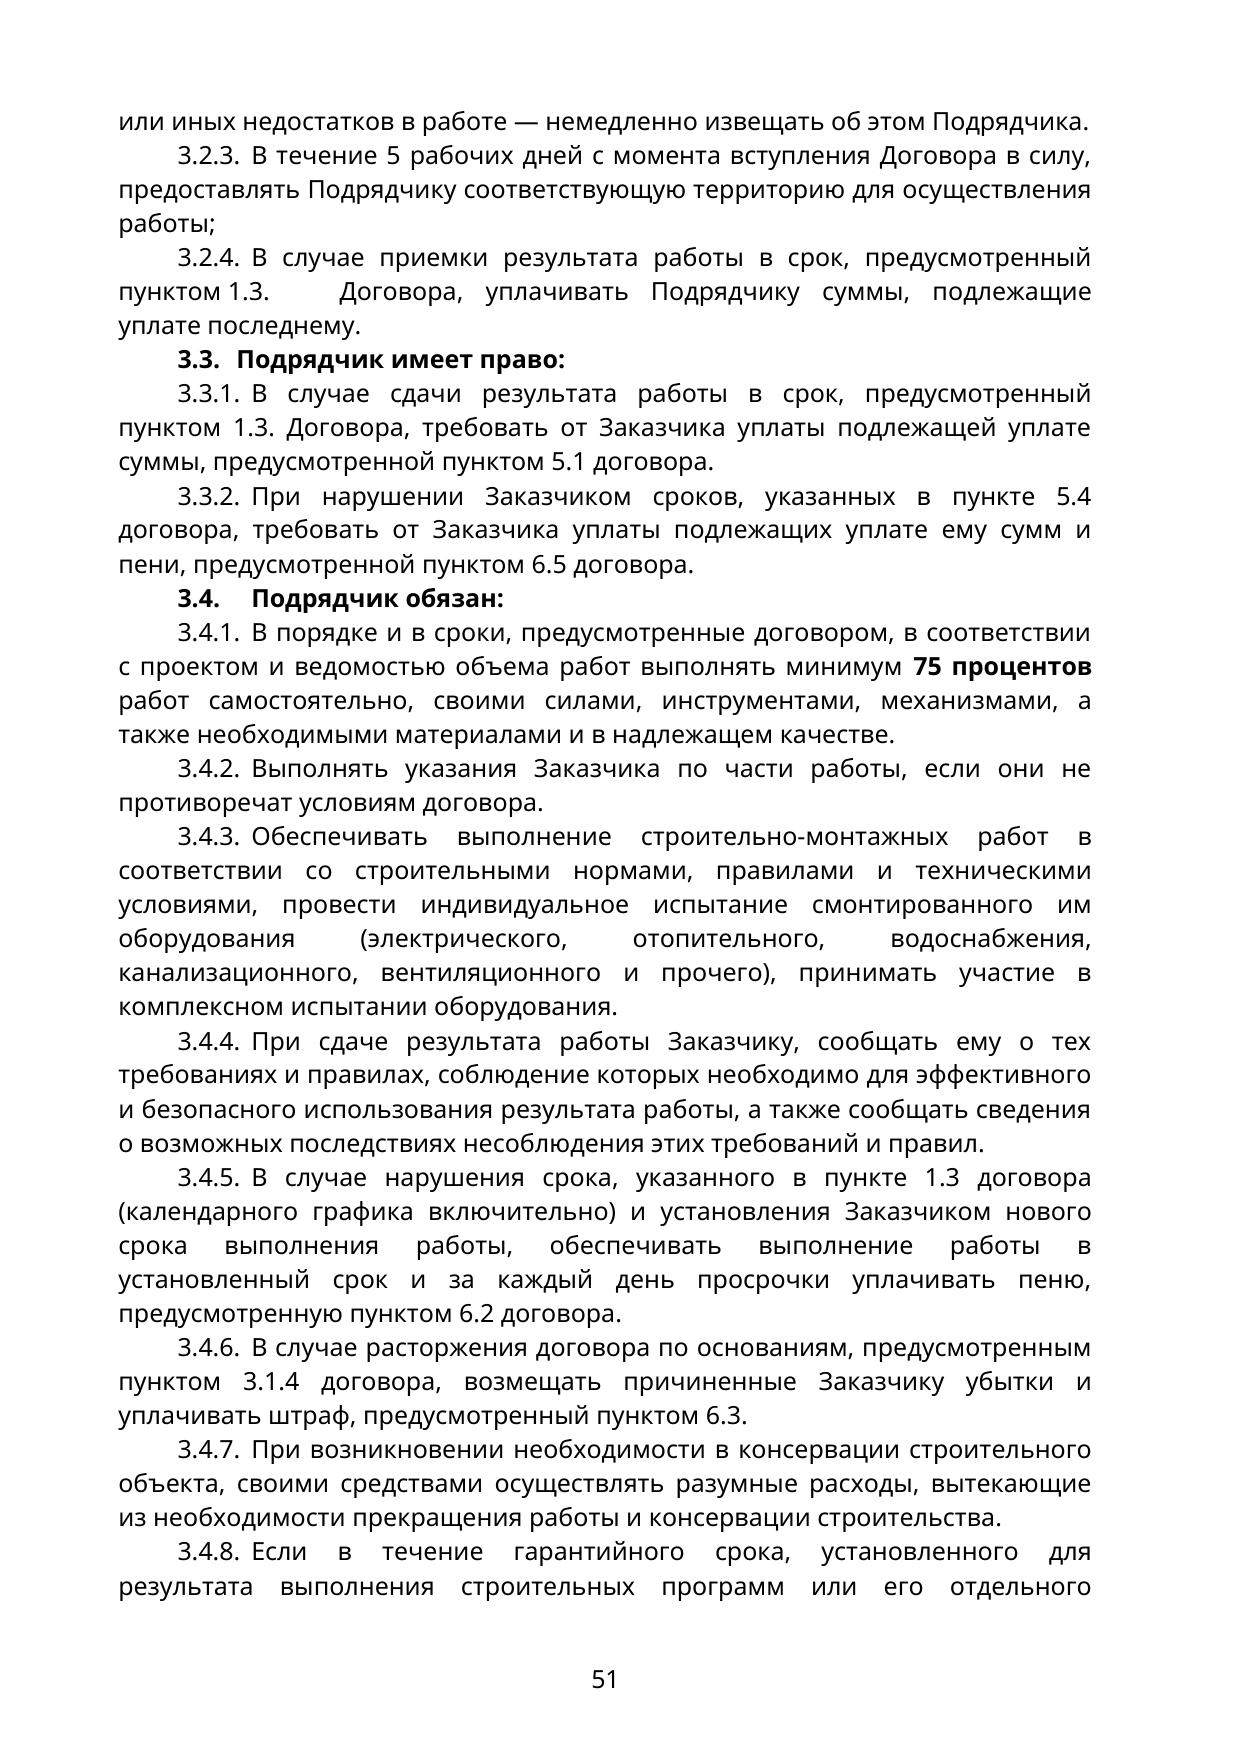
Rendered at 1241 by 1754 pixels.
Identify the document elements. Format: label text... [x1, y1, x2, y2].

text 3.2.4. В случае приемки результата работы в срок, предусмотренный пунктом 1.3. Договора, уплачивать Подрядчику суммы, подлежащие уплате последнему. [118, 240, 1092, 342]
text 3.4.4. При сдаче результата работы Заказчику, сообщать ему о тех требованиях и правилах, соблюдение которых необходимо для эффективного и безопасного использования результата работы, а также сообщать сведения о возможных последствиях несоблюдения этих требований и правил. [118, 1023, 1092, 1159]
text 3.3.2. При нарушении Заказчиком сроков, указанных в пункте 5.4 договора, требовать от Заказчика уплаты подлежащих уплате ему сумм и пени, предусмотренной пунктом 6.5 договора. [118, 478, 1092, 580]
text 3.4.7. При возникновении необходимости в консервации строительного объекта, своими средствами осуществлять разумные расходы, вытекающие из необходимости прекращения работы и консервации строительства. [118, 1432, 1092, 1534]
text 3.4.6. В случае расторжения договора по основаниям, предусмотренным пунктом 3.1.4 договора, возмещать причиненные Заказчику убытки и уплачивать штраф, предусмотренный пунктом 6.3. [118, 1330, 1092, 1432]
text 3.3. Подрядчик имеет право: [118, 342, 1092, 376]
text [118, 103, 1092, 137]
text 3.4.2. Выполнять указания Заказчика по части работы, если они не противоречат условиям договора. [118, 751, 1092, 819]
text 3.4.5. В случае нарушения срока, указанного в пункте 1.3 договора (календарного графика включительно) и установления Заказчиком нового срока выполнения работы, обеспечивать выполнение работы в установленный срок и за каждый день просрочки уплачивать пеню, предусмотренную пунктом 6.2 договора. [118, 1159, 1092, 1330]
text 3.3.1. В случае сдачи результата работы в срок, предусмотренный пунктом 1.3. Договора, требовать от Заказчика уплаты подлежащей уплате суммы, предусмотренной пунктом 5.1 договора. [118, 376, 1092, 478]
text 3.4.3. Обеспечивать выполнение строительно-монтажных работ в соответствии со строительными нормами, правилами и техническими условиями, провести индивидуальнoe испытание смонтированного им оборудования (электрического, отопительного, водоснабжения, канализационного, вентиляционного и прочего), принимать участие в комплексном испытании оборудования. [118, 819, 1092, 1023]
text 3.4. Подрядчик обязан: [118, 580, 1092, 614]
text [118, 1534, 1092, 1602]
text 3.2.3. В течение 5 рабочих дней с момента вступления Договора в силу, предоставлять Подрядчику соответствующую территорию для осуществления работы; [118, 137, 1092, 240]
text 3.4.1. В порядке и в сроки, предусмотренные договором, в соответствии с проектом и ведомостью объема работ выполнять минимум 75 процентов работ самостоятельно, своими силами, инструментами, механизмами, а также необходимыми материалами и в надлежащем качестве. [118, 614, 1092, 751]
